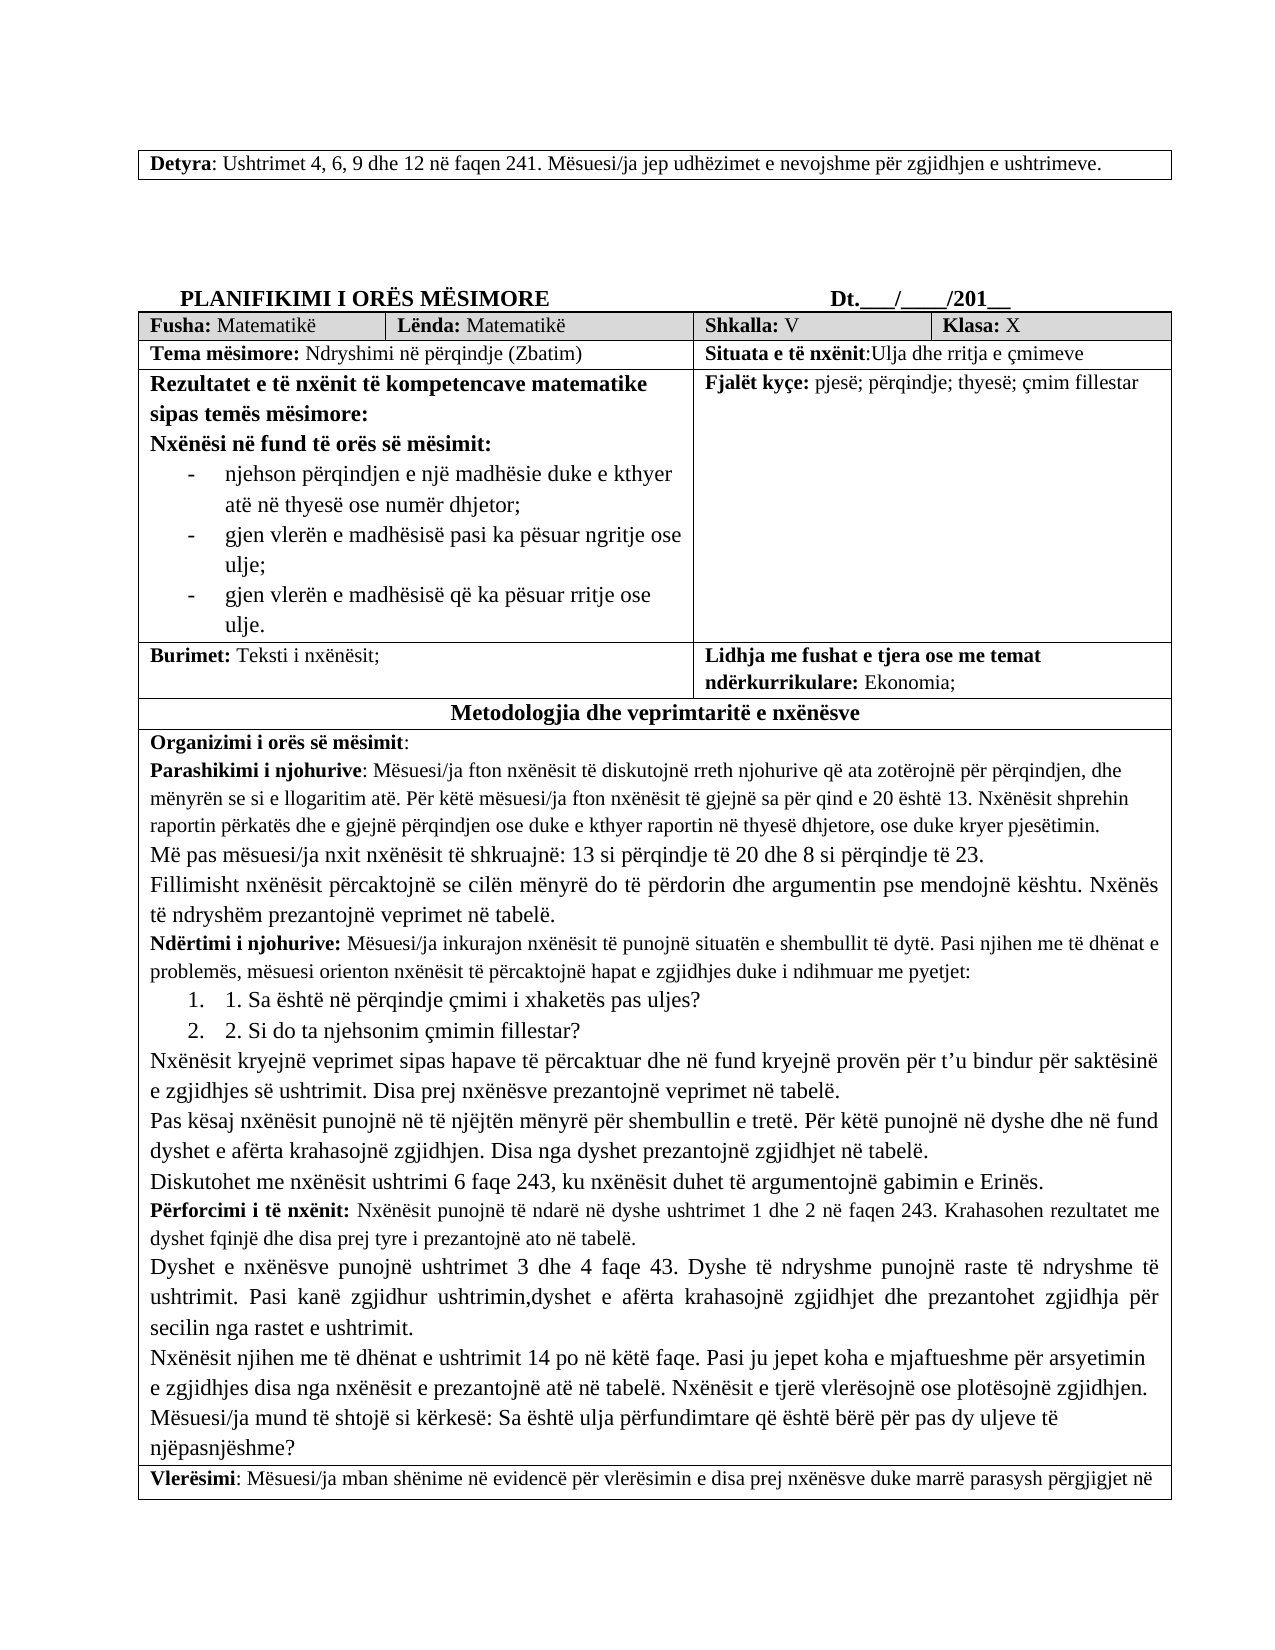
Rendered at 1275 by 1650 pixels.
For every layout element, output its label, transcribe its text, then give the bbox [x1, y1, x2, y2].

table_cell Rezultatet e të nxënit të kompetencave matematike sipas temës mësimore: Nxënësi në fund të orës së mësimit: njehson përqindjen e një madhësie duke e kthyer atë në thyesë ose numër dhjetor; gjen vlerën e madhësisë pasi ka pësuar ngritje ose ulje; gjen vlerën e madhësisë që ka pësuar rritje ose ulje. [139, 370, 693, 642]
table_header Klasa: X [932, 313, 1171, 340]
text PLANIFIKIMI I ORËS MËSIMORE Dt.___/____/201__ [150, 285, 1125, 311]
table_cell Lidhja me fushat e tjera ose me temat ndërkurrikulare: Ekonomia; [694, 643, 1171, 698]
table_header Fusha: Matematikë [139, 313, 385, 340]
table_cell Situata e të nxënit:Ulja dhe rritja e çmimeve [694, 341, 1171, 369]
table_cell Metodologjia dhe veprimtaritë e nxënësve [139, 699, 1171, 729]
table_header Lënda: Matematikë [386, 313, 693, 340]
table_cell Organizimi i orës së mësimit: Parashikimi i njohurive: Mësuesi/ja fton nxënësit të diskutojnë rreth njohurive që ata zotërojnë për përqindjen, dhe mënyrën se si e llogaritim atë. Për këtë mësuesi/ja fton nxënësit të gjejnë sa për qind e 20 është 13. Nxënësit shprehin raportin përkatës dhe e gjejnë përqindjen ose duke e kthyer raportin në thyesë dhjetore, ose duke kryer pjesëtimin. Më pas mësuesi/ja nxit nxënësit të shkruajnë: 13 si përqindje të 20 dhe 8 si përqindje të 23. Fillimisht nxënësit përcaktojnë se cilën mënyrë do të përdorin dhe argumentin pse mendojnë kështu. Nxënës të ndryshëm prezantojnë veprimet në tabelë. Ndërtimi i njohurive: Mësuesi/ja inkurajon nxënësit të punojnë situatën e shembullit të dytë. Pasi njihen me të dhënat e problemës, mësuesi orienton nxënësit të përcaktojnë hapat e zgjidhjes duke i ndihmuar me pyetjet: 1. Sa është në përqindje çmimi i xhaketës pas uljes? 2. Si do ta njehsonim çmimin fillestar? Nxënësit kryejnë veprimet sipas hapave të përcaktuar dhe në fund kryejnë provën për t’u bindur për saktësinë e zgjidhjes së ushtrimit. Disa prej nxënësve prezantojnë veprimet në tabelë. Pas kësaj nxënësit punojnë në të njëjtën mënyrë për shembullin e tretë. Për këtë punojnë në dyshe dhe në fund dyshet e afërta krahasojnë zgjidhjen. Disa nga dyshet prezantojnë zgjidhjet në tabelë. Diskutohet me nxënësit ushtrimi 6 faqe 243, ku nxënësit duhet të argumentojnë gabimin e Erinës. Përforcimi i të nxënit: Nxënësit punojnë të ndarë në dyshe ushtrimet 1 dhe 2 në faqen 243. Krahasohen rezultatet me dyshet fqinjë dhe disa prej tyre i prezantojnë ato në tabelë. Dyshet e nxënësve punojnë ushtrimet 3 dhe 4 faqe 43. Dyshe të ndryshme punojnë raste të ndryshme të ushtrimit. Pasi kanë zgjidhur ushtrimin,dyshet e afërta krahasojnë zgjidhjet dhe prezantohet zgjidhja për secilin nga rastet e ushtrimit. Nxënësit njihen me të dhënat e ushtrimit 14 po në këtë faqe. Pasi ju jepet koha e mjaftueshme për arsyetimin e zgjidhjes disa nga nxënësit e prezantojnë atë në tabelë. Nxënësit e tjerë vlerësojnë ose plotësojnë zgjidhjen. Mësuesi/ja mund të shtojë si kërkesë: Sa është ulja përfundimtare që është bërë për pas dy uljeve të njëpasnjëshme? [139, 730, 1171, 1464]
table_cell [139, 1466, 1171, 1499]
table_cell Fjalët kyçe: pjesë; përqindje; thyesë; çmim fillestar [694, 370, 1171, 642]
table_cell Detyra: Ushtrimet 4, 6, 9 dhe 12 në faqen 241. Mësuesi/ja jep udhëzimet e nevojshme për zgjidhjen e ushtrimeve. [139, 151, 1171, 179]
table_cell Burimet: Teksti i nxënësit; [139, 643, 693, 698]
table_header Shkalla: V [694, 313, 931, 340]
table_cell Tema mësimore: Ndryshimi në përqindje (Zbatim) [139, 341, 693, 369]
